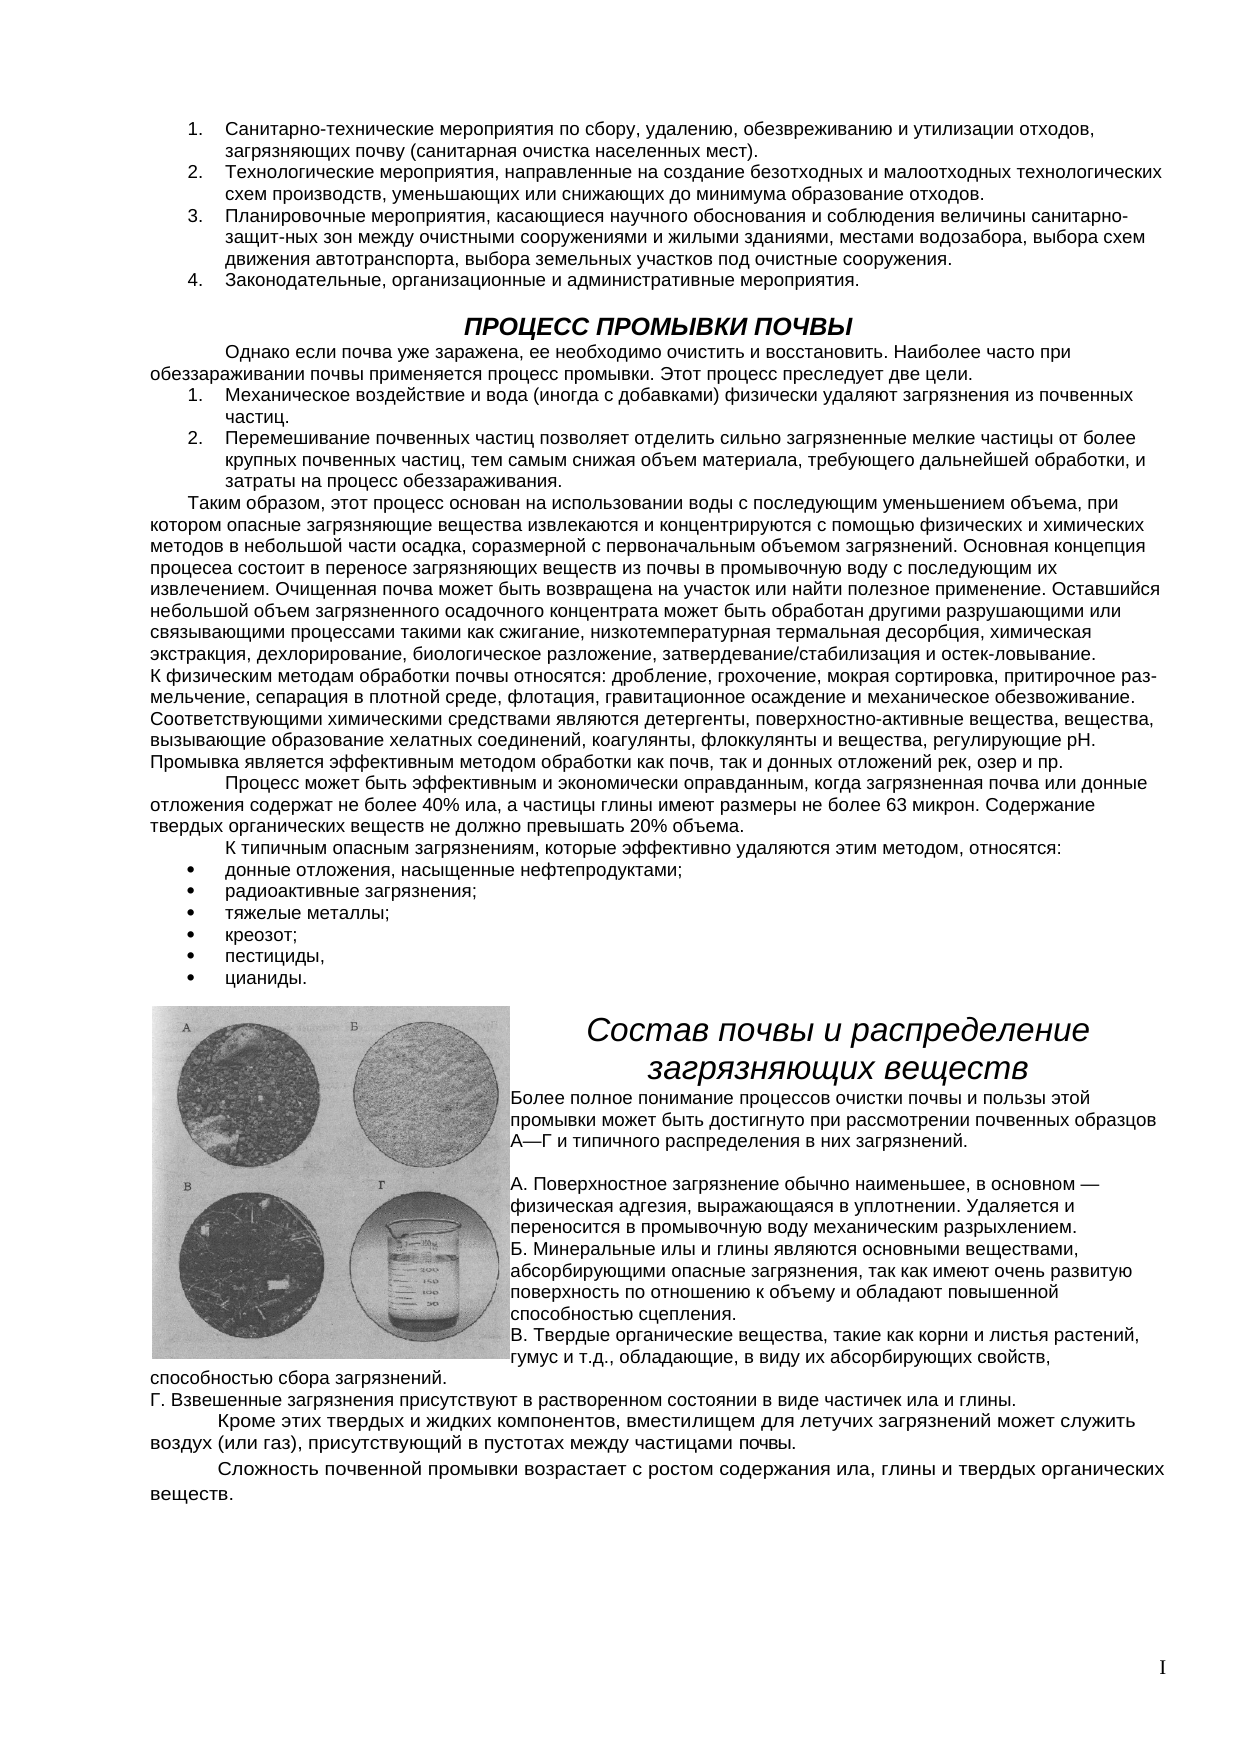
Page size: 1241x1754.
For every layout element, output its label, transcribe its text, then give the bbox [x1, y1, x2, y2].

text Г. Взвешенные загрязнения присутствуют в растворенном состоянии в виде частичек ила и глины. [150, 1389, 1166, 1410]
text А. Поверхностное загрязнение обычно наименьшее, в основном — физическая адгезия, выражающаяся в уплотнении. Удаляется и переносится в промывочную воду механическим разрыхлением. [510, 1173, 1166, 1238]
text В. Твердые органические вещества, такие как корни и листья растений, гумус и т.д., обладающие, в виду их абсорбирующих свойств, способностью сбора загрязнений. [150, 1324, 1166, 1389]
list тяжелые металлы; [187, 902, 1166, 923]
text Б. Минеральные илы и глины являются основными веществами, абсорбирующими опасные загрязнения, так как имеют очень развитую поверхность по отношению к объему и обладают повышенной способностью сцепления. [510, 1238, 1166, 1324]
text К физическим методам обработки почвы относятся: дробление, грохочение, мокрая сортировка, притирочное размельчение, сепарация в плотной среде, флотация, гравитационное осаждение и механическое обезвоживание. Соответствующими химическими средствами являются детергенты, поверхностно-активные вещества, вещества, вызывающие образование хелатных соединений, коагулянты, флоккулянты и вещества, регулирующие рН. [150, 664, 1166, 751]
list пестициды, [187, 945, 1166, 967]
text Однако если почва уже заражена, ее необходимо очистить и восстановить. Наиболее часто при обеззараживании почвы применяется процесс промывки. Этот процесс преследует две цели. [150, 341, 1166, 384]
list Санитарно-технические мероприятия по сбору, удалению, обезвреживанию и утилизации отходов, загрязняющих почву (санитарная очистка населенных мест). [187, 118, 1166, 161]
text Процесс может быть эффективным и экономически оправданным, когда загрязненная почва или донные отложения содержат не более 40% ила, а частицы глины имеют размеры не более 63 микрон. Содержание твердых органических веществ не должно превышать 20% объема. [150, 772, 1166, 837]
text Таким образом, этот процесс основан на использовании воды с последующим уменьшением объема, при котором опасные загрязняющие вещества извлекаются и концентрируются с помощью физических и химических методов в небольшой части осадка, соразмерной с первоначальным объемом загрязнений. Основная концепция процесеа состоит в переносе загрязняющих веществ из почвы в промывочную воду с последующим их извлечением. Очищенная почва может быть возвращена на участок или найти полезное применение. Оставшийся небольшой объем загрязненного осадочного концентрата может быть обработан другими разрушающими или связывающими процессами такими как сжигание, низкотемпературная термальная десорбция, химическая экстракция, дехлорирование, биологическое разложение, затвердевание/стабилизация и остек-ловывание. [150, 492, 1166, 664]
list Технологические мероприятия, направленные на создание безотходных и малоотходных технологических схем производств, уменьшающих или снижающих до минимума образование отходов. [187, 161, 1166, 204]
list цианиды. [187, 967, 1166, 988]
list радиоактивные загрязнения; [187, 880, 1166, 902]
picture [152, 1006, 510, 1359]
text Промывка является эффективным методом обработки как почв, так и донных отложений рек, озер и пр. [150, 751, 1166, 772]
text К типичным опасным загрязнениям, которые эффективно удаляются этим методом, относятся: [150, 837, 1166, 858]
text Кроме этих твердых и жидких компонентов, вместилищем для летучих загрязнений может служить воздух (или газ), присутствующий в пустотах между частицами почвы. [150, 1410, 1166, 1453]
list креозот; [187, 923, 1166, 945]
text Состав почвы и распределение загрязняющих веществ [510, 1010, 1166, 1087]
text Сложность почвенной промывки возрастает с ростом содержания ила, глины и твердых органических веществ. [150, 1454, 1165, 1506]
text ПРОЦЕСС ПРОМЫВКИ ПОЧВЫ [150, 312, 1166, 341]
list Механическое воздействие и вода (иногда с добавками) физически удаляют загрязнения из почвенных частиц. [187, 384, 1166, 427]
list Законодательные, организационные и административные мероприятия. [187, 269, 1166, 291]
list Перемешивание почвенных частиц позволяет отделить сильно загрязненные мелкие частицы от более крупных почвенных частиц, тем самым снижая объем материала, требующего дальнейшей обработки, и затраты на процесс обеззараживания. [187, 427, 1166, 492]
list Планировочные мероприятия, касающиеся научного обоснования и соблюдения величины санитарно-защит-ных зон между очистными сооружениями и жилыми зданиями, местами водозабора, выбора схем движения автотранспорта, выбора земельных участков под очистные сооружения. [187, 204, 1166, 269]
text Более полное понимание процессов очистки почвы и пользы этой промывки может быть достигнуто при рассмотрении почвенных образцов А—Г и типичного распределения в них загрязнений. [510, 1087, 1166, 1152]
list донные отложения, насыщенные нефтепродуктами; [187, 858, 1166, 880]
